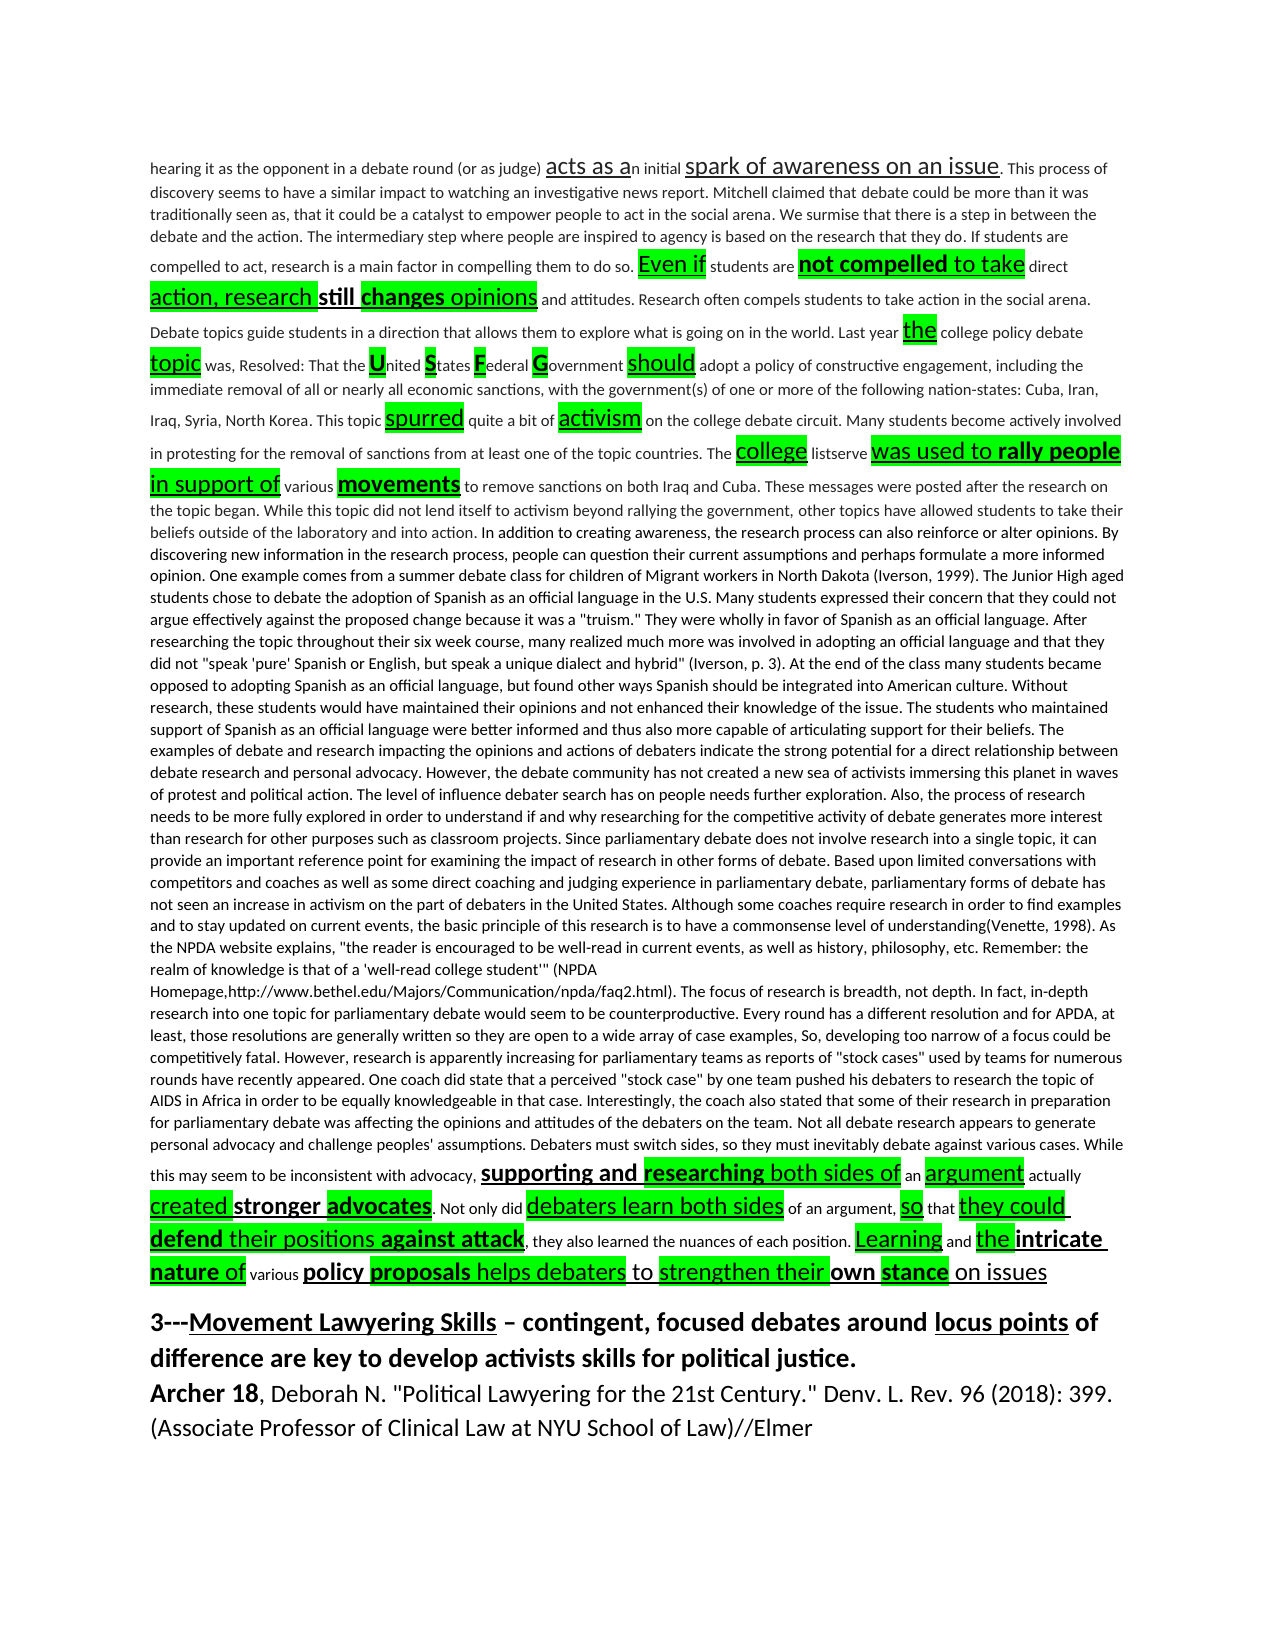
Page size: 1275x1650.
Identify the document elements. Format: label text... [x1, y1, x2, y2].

subtitle 3---Movement Lawyering Skills – contingent, focused debates around locus points of difference are key to develop activists skills for political justice. [150, 1305, 1125, 1374]
text Archer 18, Deborah N. "Political Lawyering for the 21st Century." Denv. L. Rev. 96 (2018): 399. (Associate Professor of Clinical Law at NYU School of Law)//Elmer [150, 1377, 1125, 1443]
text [150, 150, 1125, 1286]
